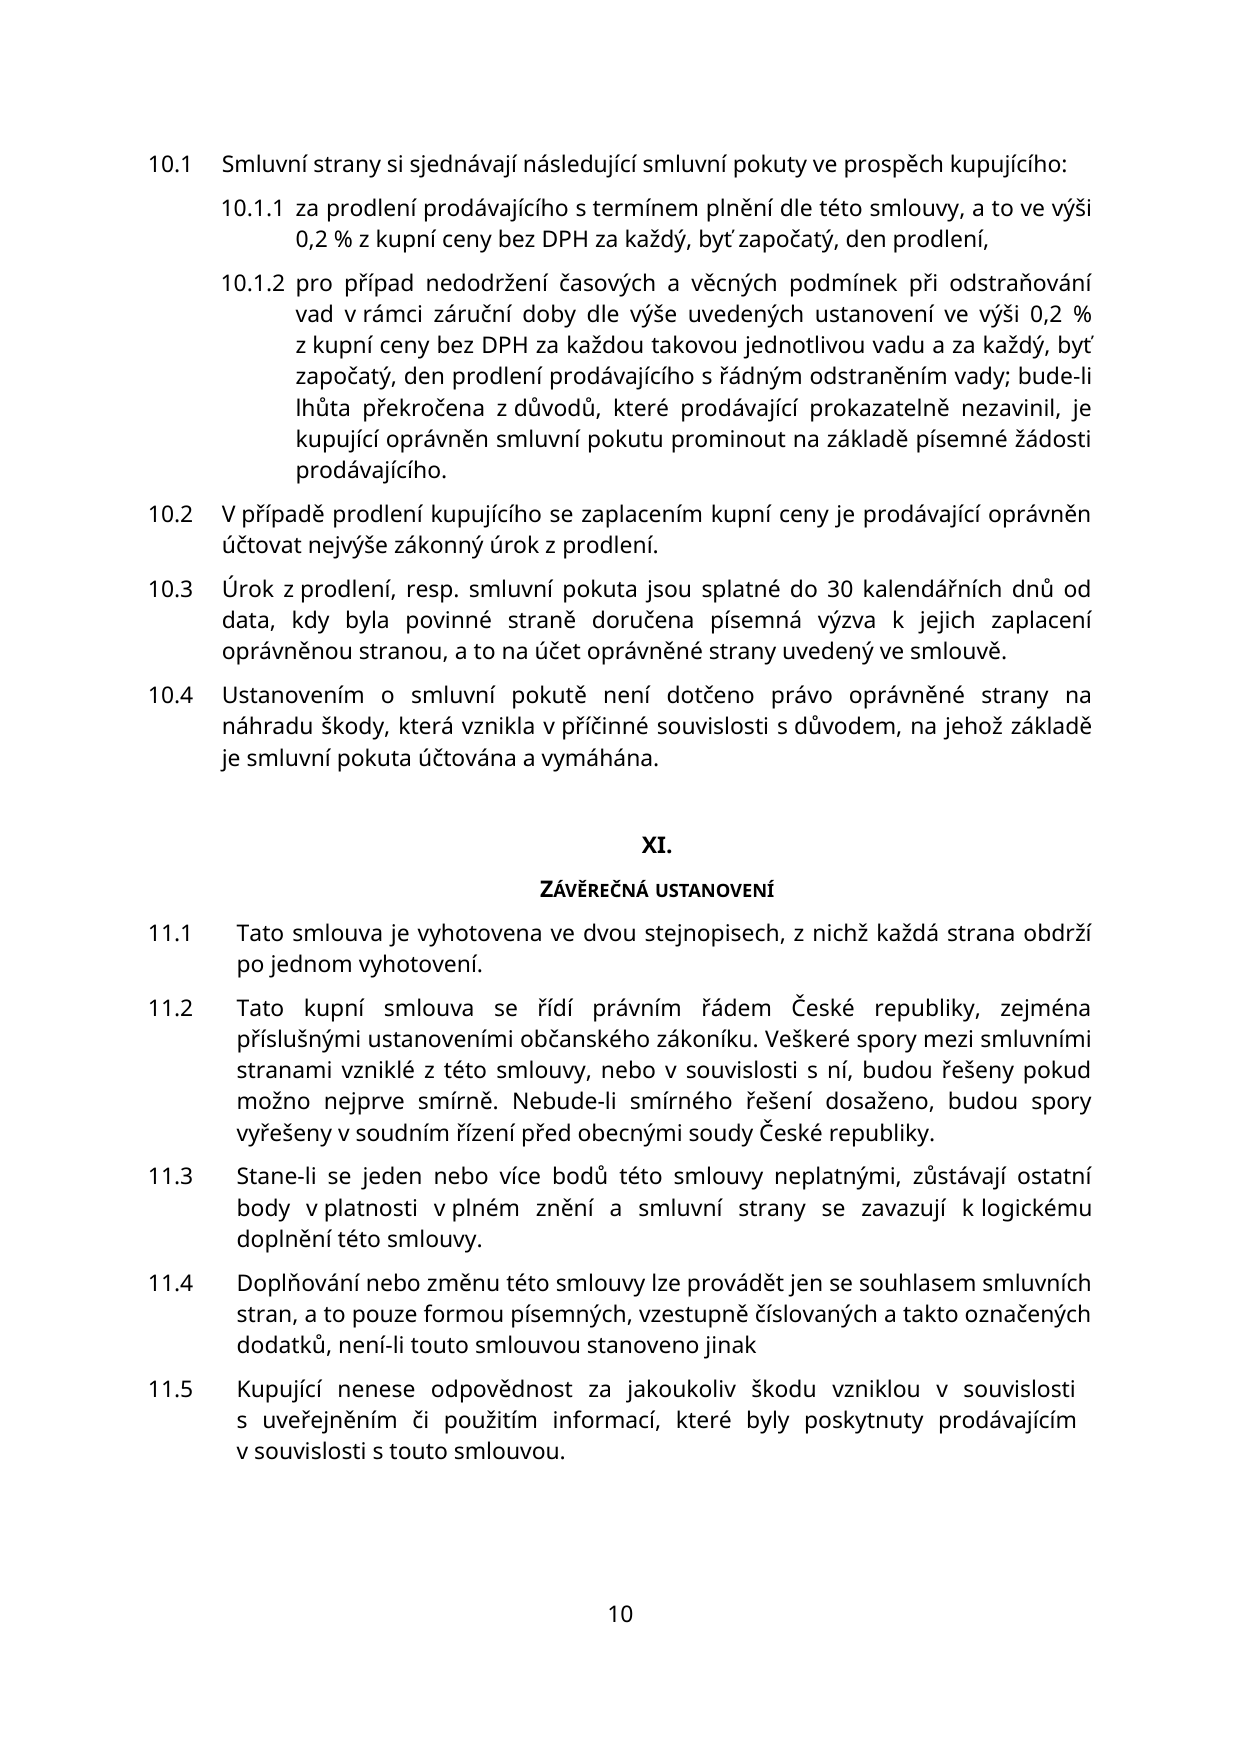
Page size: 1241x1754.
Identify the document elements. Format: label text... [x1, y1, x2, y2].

list Doplňování nebo změnu této smlouvy lze provádět jen se souhlasem smluvních stran, a to pouze formou písemných, vzestupně číslovaných a takto označených dodatků, není-li touto smlouvou stanoveno jinak [148, 1266, 1092, 1360]
list Tato kupní smlouva se řídí právním řádem České republiky, zejména příslušnými ustanoveními občanského zákoníku. Veškeré spory mezi smluvními stranami vzniklé z této smlouvy, nebo v souvislosti s ní, budou řešeny pokud možno nejprve smírně. Nebude-li smírného řešení dosaženo, budou spory vyřešeny v soudním řízení před obecnými soudy České republiky. [148, 991, 1092, 1148]
list Kupující nenese odpovědnost za jakoukoliv škodu vzniklou v souvislosti s uveřejněním či použitím informací, které byly poskytnuty prodávajícím v souvislosti s touto smlouvou. [148, 1373, 1092, 1466]
text Závěrečná ustanovení [221, 873, 1092, 904]
list Smluvní strany si sjednávají následující smluvní pokuty ve prospěch kupujícího: [148, 148, 1092, 179]
list V případě prodlení kupujícího se zaplacením kupní ceny je prodávající oprávněn účtovat nejvýše zákonný úrok z prodlení. [148, 498, 1092, 560]
list Ustanovením o smluvní pokutě není dotčeno právo oprávněné strany na náhradu škody, která vznikla v příčinné souvislosti s důvodem, na jehož základě je smluvní pokuta účtována a vymáhána. [148, 679, 1092, 773]
list za prodlení prodávajícího s termínem plnění dle této smlouvy, a to ve výši 0,2 % z kupní ceny bez DPH za každý, byť započatý, den prodlení, [220, 191, 1092, 254]
list pro případ nedodržení časových a věcných podmínek při odstraňování vad v rámci záruční doby dle výše uvedených ustanovení ve výši 0,2 % z kupní ceny bez DPH za každou takovou jednotlivou vadu a za každý, byť započatý, den prodlení prodávajícího s řádným odstraněním vady; bude-li lhůta překročena z důvodů, které prodávající prokazatelně nezavinil, je kupující oprávněn smluvní pokutu prominout na základě písemné žádosti prodávajícího. [220, 266, 1092, 485]
text XI. [221, 829, 1092, 860]
list Tato smlouva je vyhotovena ve dvou stejnopisech, z nichž každá strana obdrží po jednom vyhotovení. [148, 916, 1092, 979]
list Úrok z prodlení, resp. smluvní pokuta jsou splatné do 30 kalendářních dnů od data, kdy byla povinné straně doručena písemná výzva k jejich zaplacení oprávněnou stranou, a to na účet oprávněné strany uvedený ve smlouvě. [148, 573, 1092, 666]
list Stane-li se jeden nebo více bodů této smlouvy neplatnými, zůstávají ostatní body v platnosti v plném znění a smluvní strany se zavazují k logickému doplnění této smlouvy. [148, 1160, 1092, 1254]
